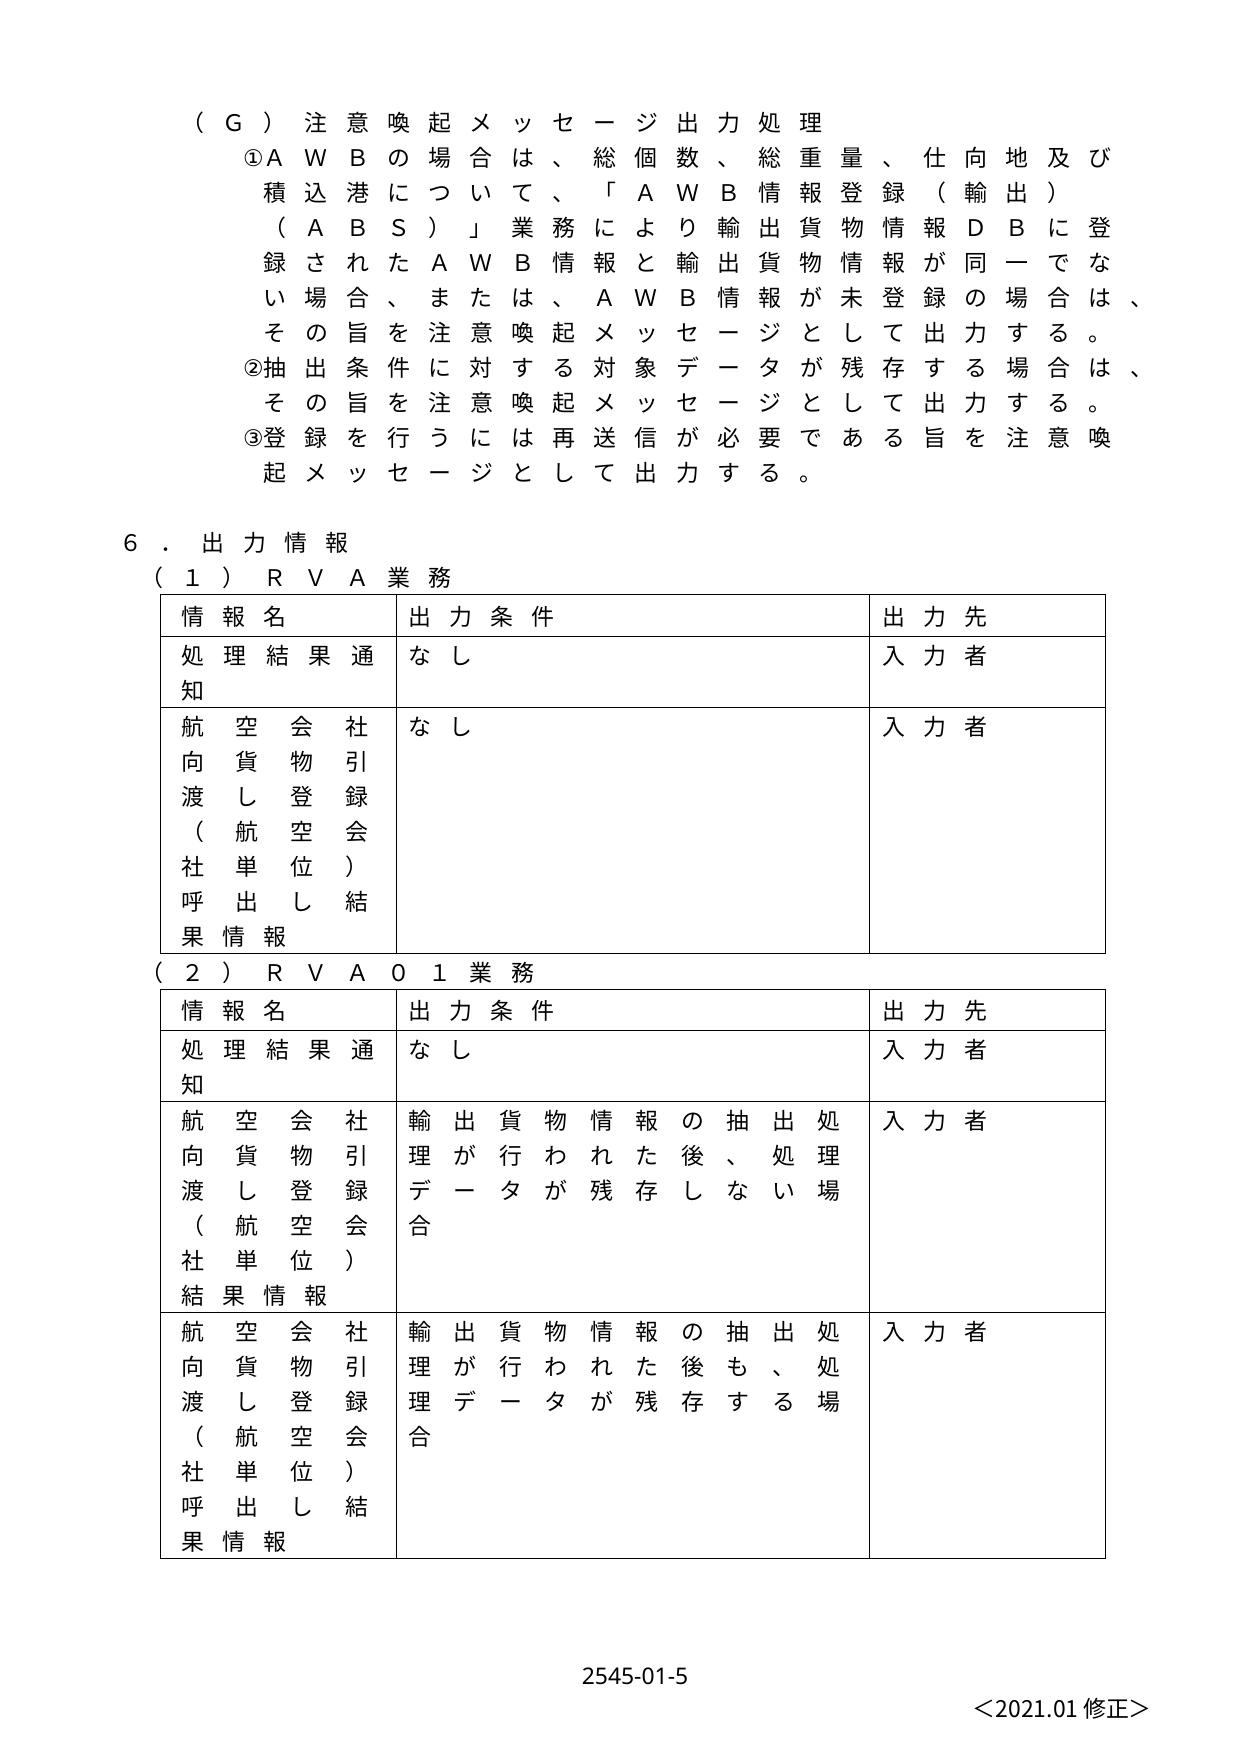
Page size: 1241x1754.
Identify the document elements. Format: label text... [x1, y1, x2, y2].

table_cell 入力者 [870, 1031, 1105, 1101]
table_header 情報名 [161, 595, 396, 636]
table_cell 入力者 [870, 1313, 1105, 1558]
table_cell 航空会社向貨物引渡し登録（航空会社単位）結果情報 [161, 1102, 396, 1312]
text ③登録を行うには再送信が必要である旨を注意喚起メッセージとして出力する。 [222, 419, 1150, 489]
table_header 出力先 [870, 595, 1105, 636]
table_header 情報名 [161, 990, 396, 1030]
text （２）ＲＶＡ０１業務 [119, 954, 1150, 989]
table_cell 輸出貨物情報の抽出処理が行われた後、処理データが残存しない場合 [397, 1102, 869, 1312]
table_cell なし [397, 708, 869, 953]
table_cell 航空会社向貨物引渡し登録（航空会社単位）呼出し結果情報 [161, 708, 396, 953]
table_cell 処理結果通知 [161, 637, 396, 707]
table_cell 入力者 [870, 637, 1105, 707]
table_cell 航空会社向貨物引渡し登録（航空会社単位）呼出し結果情報 [161, 1313, 396, 1558]
text ①ＡＷＢの場合は、総個数、総重量、仕向地及び積込港について、「ＡＷＢ情報登録（輸出）（ＡＢＳ）」業務により輸出貨物情報ＤＢに登録されたＡＷＢ情報と輸出貨物情報が同一でない場合、または、ＡＷＢ情報が未登録の場合は、その旨を注意喚起メッセージとして出力する。 [222, 139, 1150, 349]
table_cell 処理結果通知 [161, 1031, 396, 1101]
table_header 出力条件 [397, 990, 869, 1030]
table_cell 入力者 [870, 708, 1105, 953]
text ６．出力情報 [119, 524, 1150, 559]
table_header 出力先 [870, 990, 1105, 1030]
table_cell 入力者 [870, 1102, 1105, 1312]
text ②抽出条件に対する対象データが残存する場合は、その旨を注意喚起メッセージとして出力する。 [222, 349, 1150, 419]
table_cell なし [397, 1031, 869, 1101]
table_cell 輸出貨物情報の抽出処理が行われた後も、処理データが残存する場合 [397, 1313, 869, 1558]
text （Ｇ）注意喚起メッセージ出力処理 [119, 104, 1150, 139]
text （１）ＲＶＡ業務 [119, 559, 1150, 594]
table_cell なし [397, 637, 869, 707]
table_header 出力条件 [397, 595, 869, 636]
